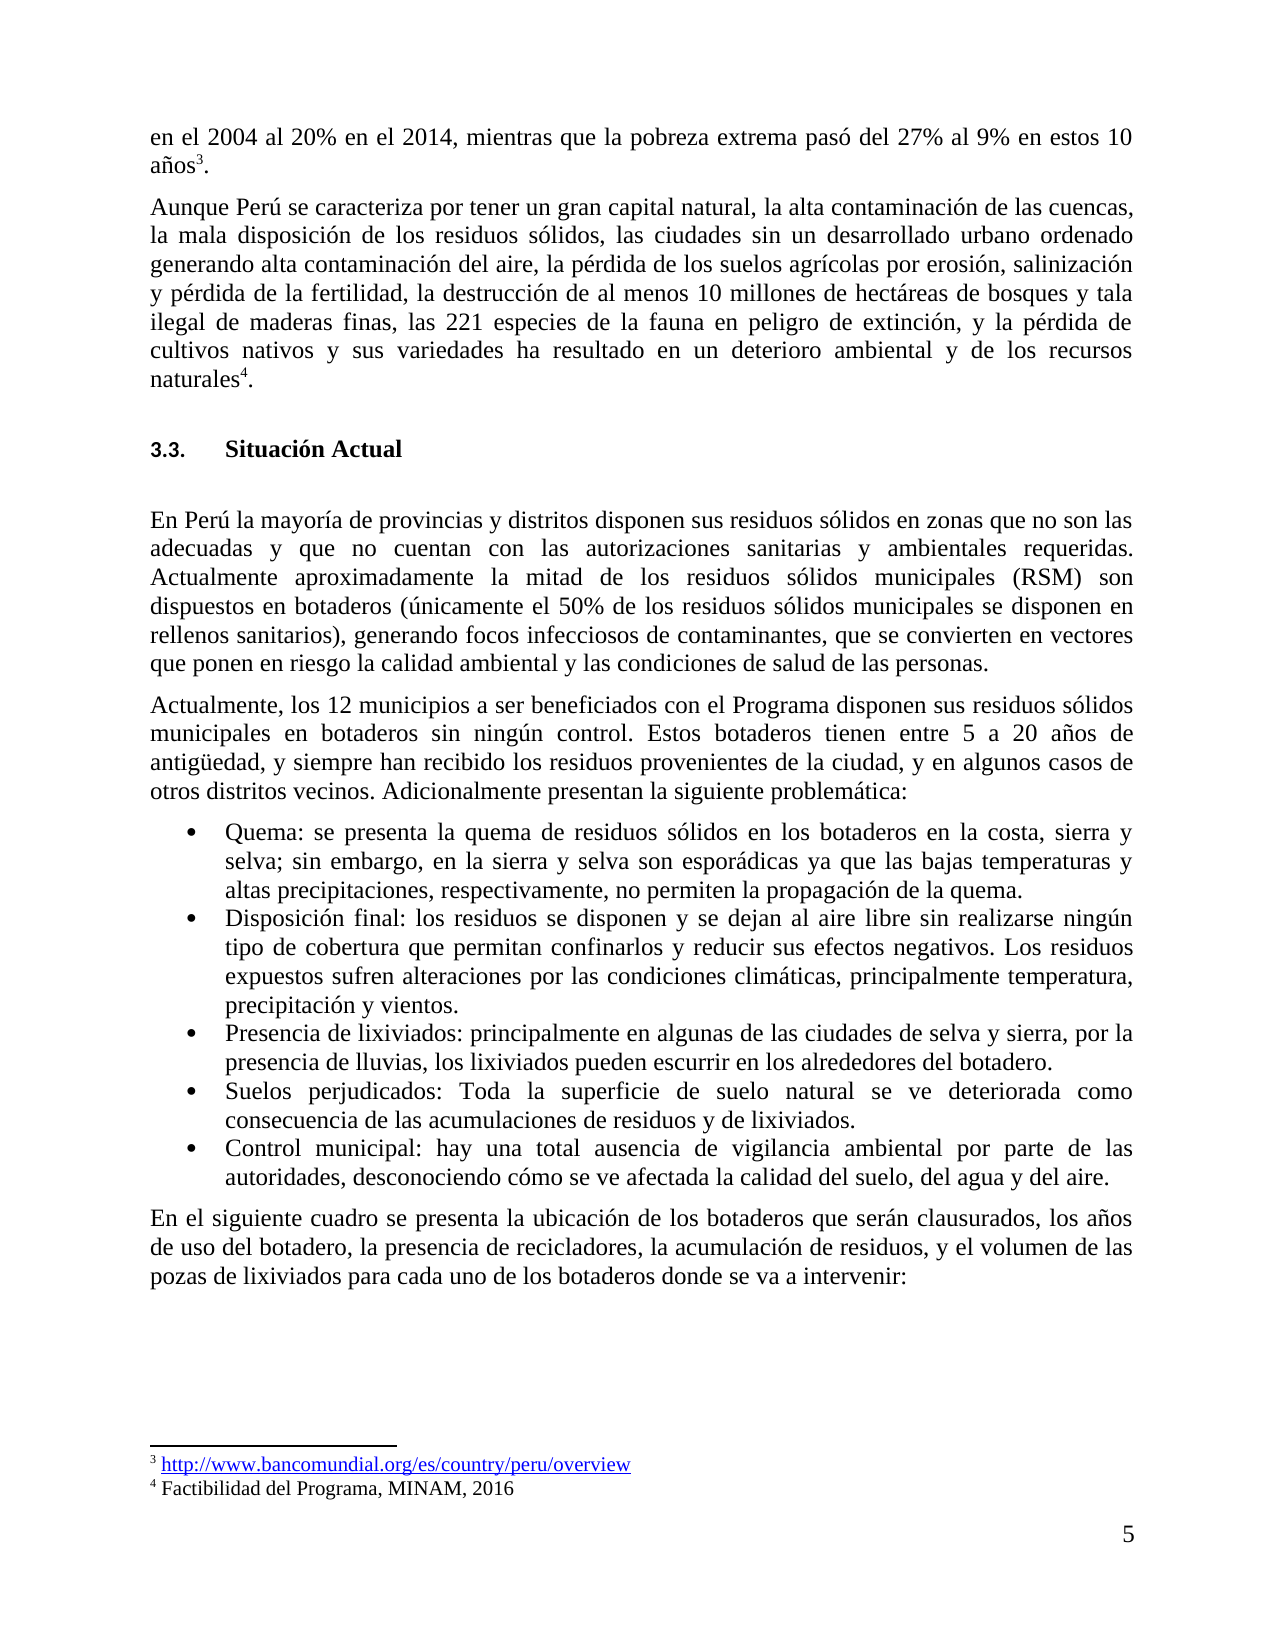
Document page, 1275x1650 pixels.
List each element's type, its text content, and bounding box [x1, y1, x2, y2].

list Disposición final: los residuos se disponen y se dejan al aire libre sin realizarse ningún tipo de cobertura que permitan confinarlos y reducir sus efectos negativos. Los residuos expuestos sufren alteraciones por las condiciones climáticas, principalmente temperatura, precipitación y vientos. [187, 903, 1134, 1018]
text Aunque Perú se caracteriza por tener un gran capital natural, la alta contaminación de las cuencas, la mala disposición de los residuos sólidos, las ciudades sin un desarrollado urbano ordenado generando alta contaminación del aire, la pérdida de los suelos agrícolas por erosión, salinización y pérdida de la fertilidad, la destrucción de al menos 10 millones de hectáreas de bosques y tala ilegal de maderas finas, las 221 especies de la fauna en peligro de extinción, y la pérdida de cultivos nativos y sus variedades ha resultado en un deterioro ambiental y de los recursos naturales. [150, 192, 1134, 393]
text Actualmente, los 12 municipios a ser beneficiados con el Programa disponen sus residuos sólidos municipales en botaderos sin ningún control. Estos botaderos tienen entre 5 a 20 años de antigüedad, y siempre han recibido los residuos provenientes de la ciudad, y en algunos casos de otros distritos vecinos. Adicionalmente presentan la siguiente problemática: [150, 690, 1134, 805]
list Quema: se presenta la quema de residuos sólidos en los botaderos en la costa, sierra y selva; sin embargo, en la sierra y selva son esporádicas ya que las bajas temperaturas y altas precipitaciones, respectivamente, no permiten la propagación de la quema. [187, 817, 1134, 903]
text En Perú la mayoría de provincias y distritos disponen sus residuos sólidos en zonas que no son las adecuadas y que no cuentan con las autorizaciones sanitarias y ambientales requeridas. Actualmente aproximadamente la mitad de los residuos sólidos municipales (RSM) son dispuestos en botaderos (únicamente el 50% de los residuos sólidos municipales se disponen en rellenos sanitarios), generando focos infecciosos de contaminantes, que se convierten en vectores que ponen en riesgo la calidad ambiental y las condiciones de salud de las personas. [150, 505, 1134, 677]
list Situación Actual [150, 434, 1134, 463]
text En el siguiente cuadro se presenta la ubicación de los botaderos que serán clausurados, los años de uso del botadero, la presencia de recicladores, la acumulación de residuos, y el volumen de las pozas de lixiviados para cada uno de los botaderos donde se va a intervenir: [150, 1203, 1134, 1290]
list Presencia de lixiviados: principalmente en algunas de las ciudades de selva y sierra, por la presencia de lluvias, los lixiviados pueden escurrir en los alrededores del botadero. [187, 1018, 1134, 1076]
list Suelos perjudicados: Toda la superficie de suelo natural se ve deteriorada como consecuencia de las acumulaciones de residuos y de lixiviados. [187, 1076, 1134, 1133]
list Control municipal: hay una total ausencia de vigilancia ambiental por parte de las autoridades, desconociendo cómo se ve afectada la calidad del suelo, del agua y del aire. [187, 1133, 1134, 1191]
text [150, 122, 1134, 179]
